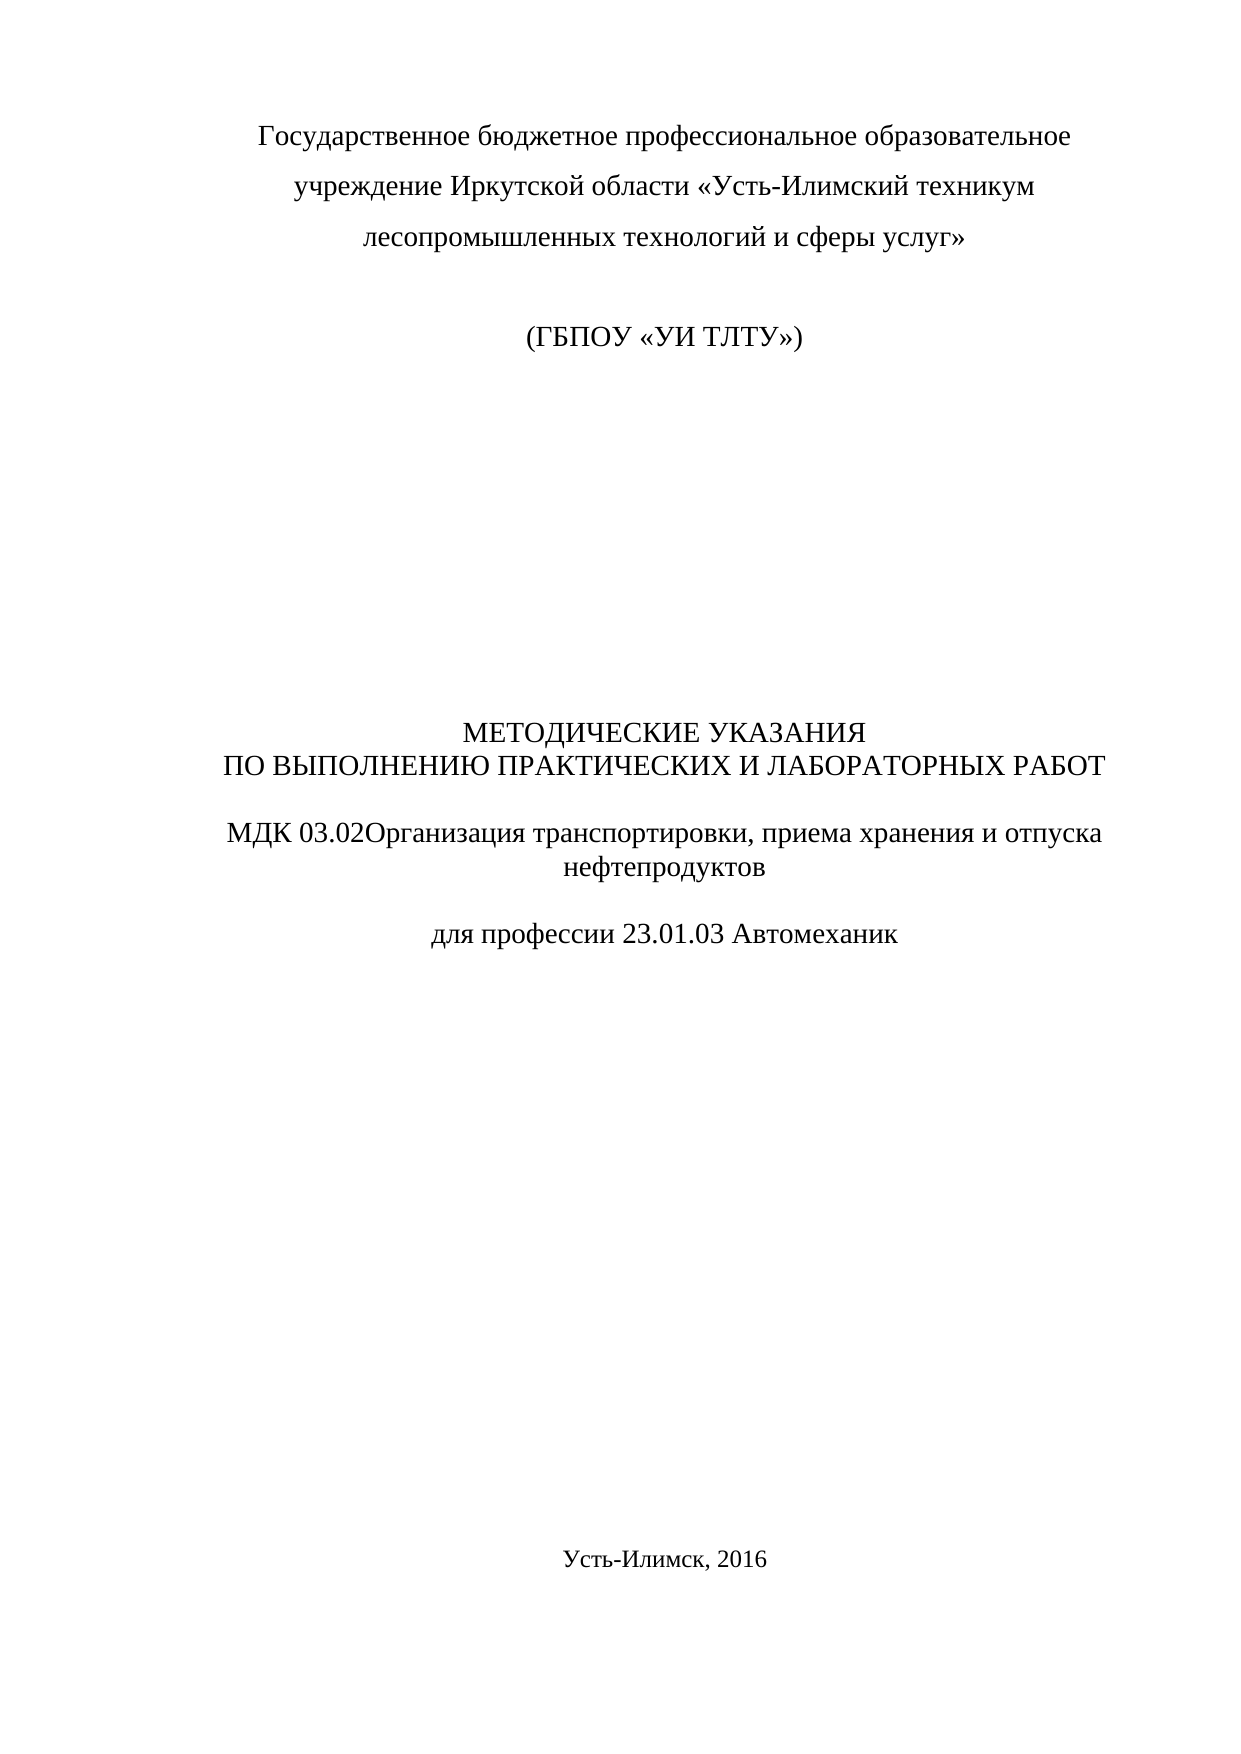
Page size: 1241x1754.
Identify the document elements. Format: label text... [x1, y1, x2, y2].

text (ГБПОУ «УИ ТЛТУ») [177, 319, 1152, 353]
text учреждение Иркутской области «Усть-Илимский техникум [177, 168, 1152, 202]
text МЕТОДИЧЕСКИЕ УКАЗАНИЯ [177, 715, 1152, 748]
text МДК 03.02Организация транспортировки, приема хранения и отпуска нефтепродуктов [177, 815, 1152, 882]
text лесопромышленных технологий и сферы услуг» [177, 219, 1152, 252]
text Государственное бюджетное профессиональное образовательное [177, 118, 1152, 152]
text для профессии 23.01.03 Автомеханик [177, 916, 1152, 949]
text ПО ВЫПОЛНЕНИЮ ПРАКТИЧЕСКИХ И ЛАБОРАТОРНЫХ РАБОТ [177, 748, 1152, 782]
text Усть-Илимск, 2016 [177, 1544, 1152, 1572]
